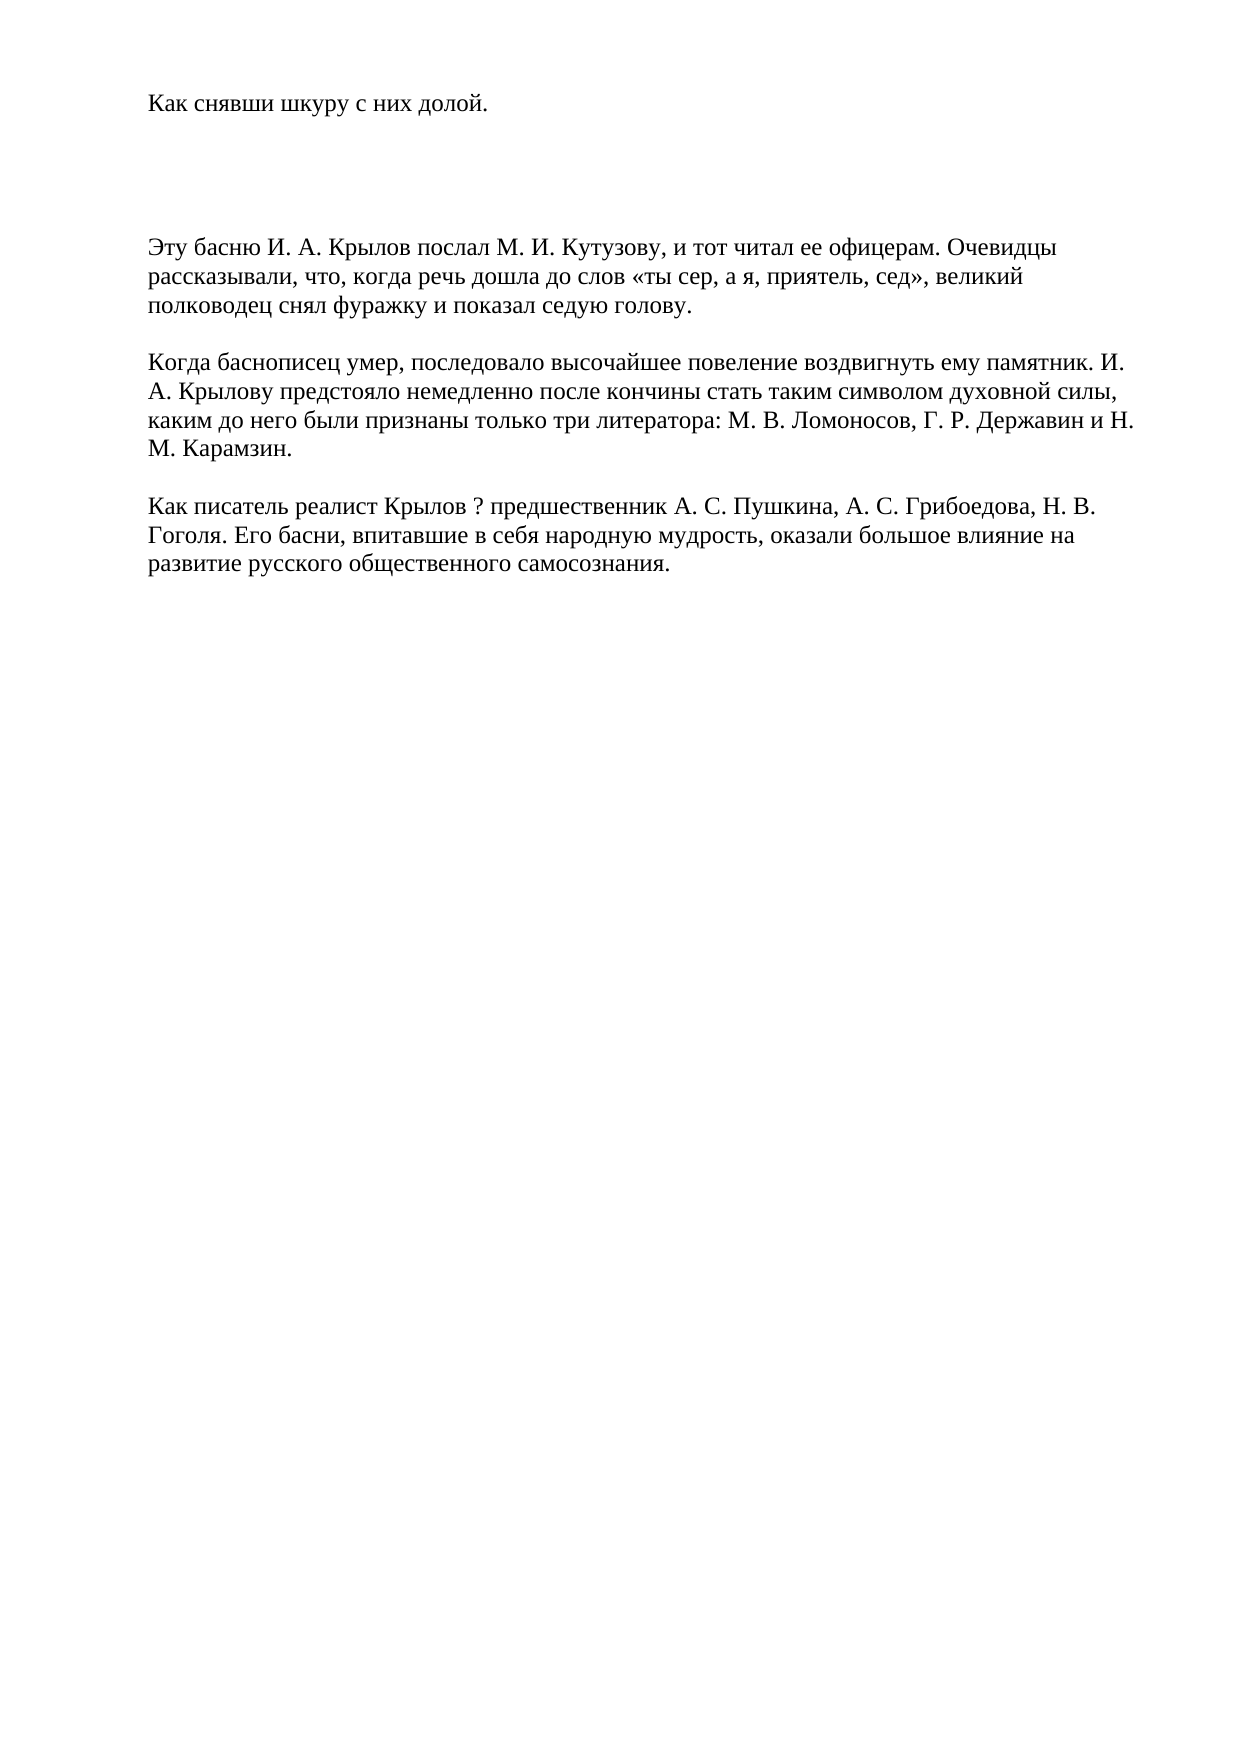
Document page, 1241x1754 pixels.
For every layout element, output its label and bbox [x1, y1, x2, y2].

text [148, 88, 1152, 577]
